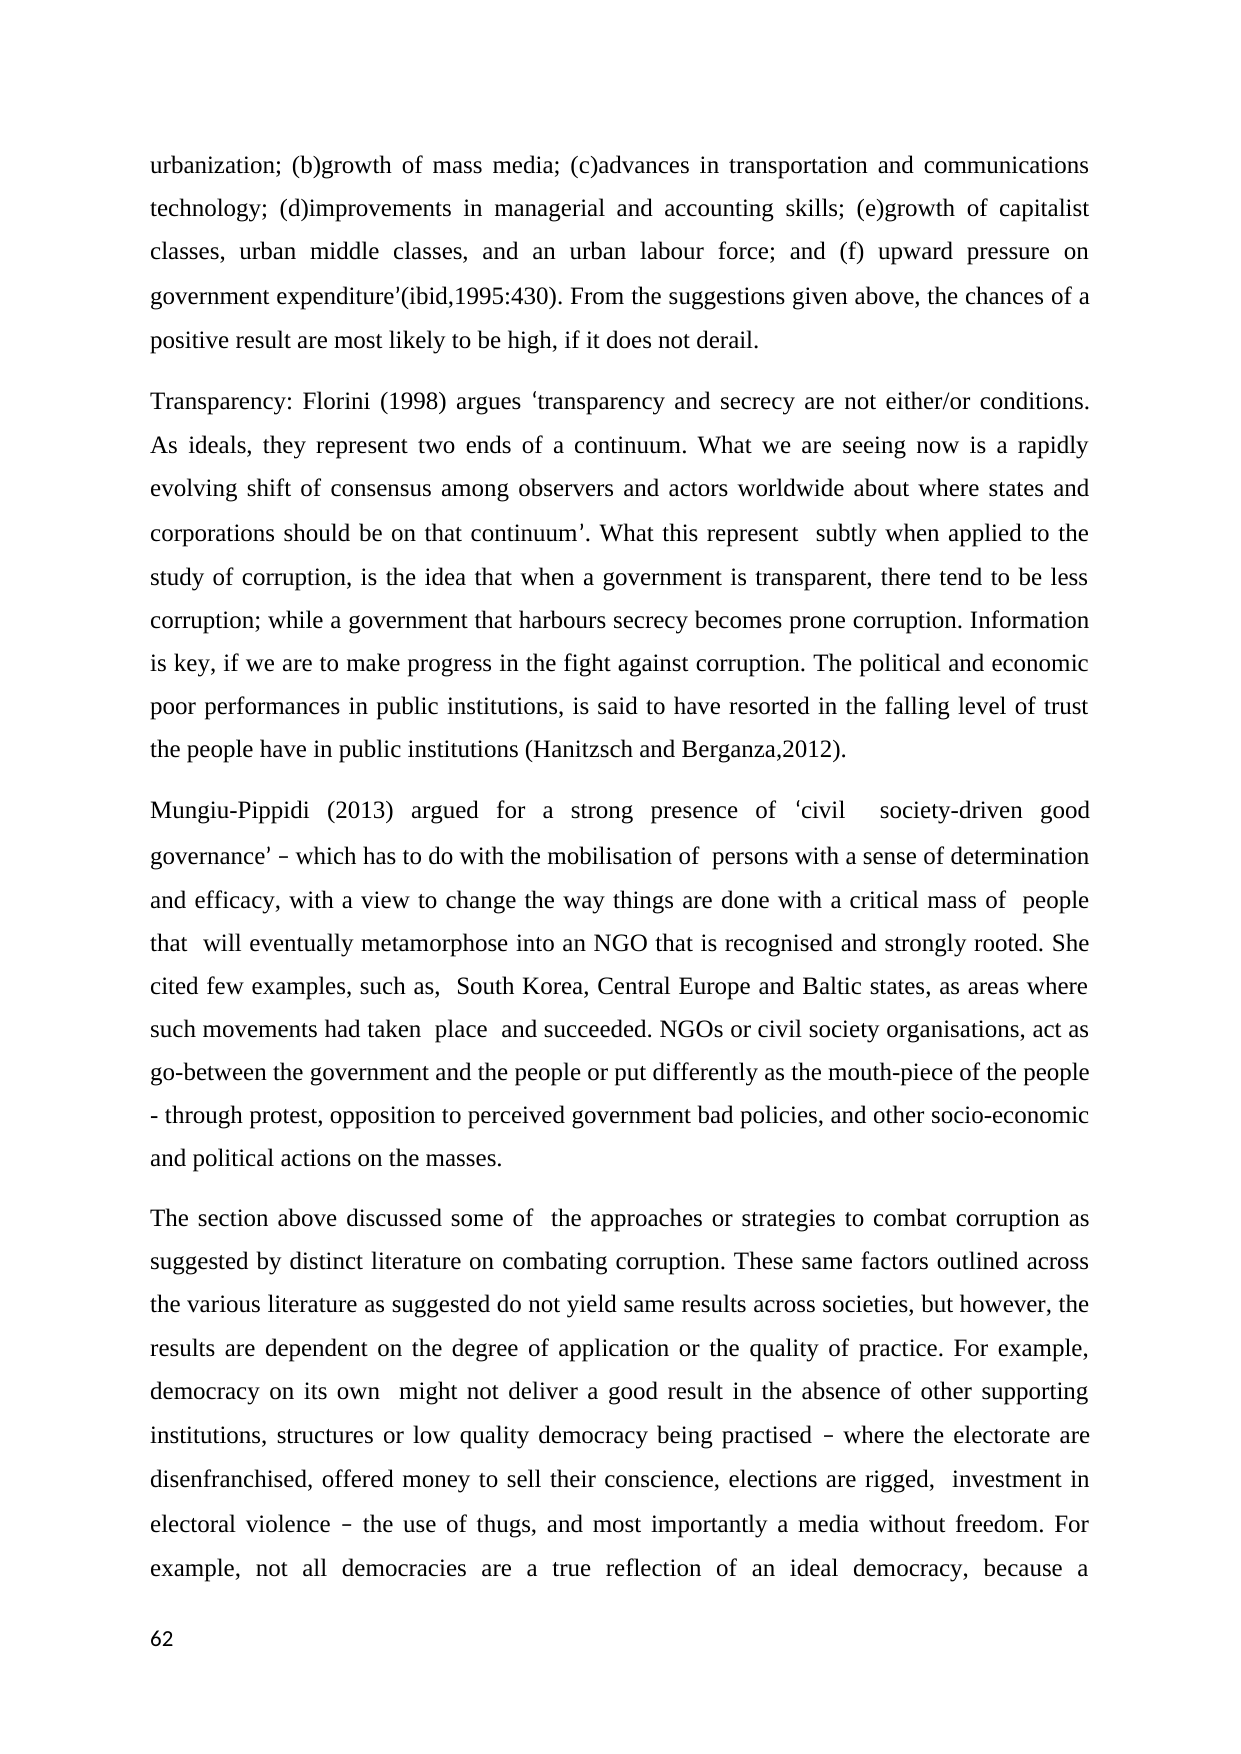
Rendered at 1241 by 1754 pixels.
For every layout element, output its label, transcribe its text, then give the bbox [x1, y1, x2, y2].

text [150, 1203, 1090, 1582]
text Mungiu-Pippidi (2013) argued for a strong presence of ‘civil society-driven good governance’ – which has to do with the mobilisation of persons with a sense of determination and efficacy, with a view to change the way things are done with a critical mass of people that will eventually metamorphose into an NGO that is recognised and strongly rooted. She cited few examples, such as, South Korea, Central Europe and Baltic states, as areas where such movements had taken place and succeeded. NGOs or civil society organisations, act as go-between the government and the people or put differently as the mouth-piece of the people - through protest, opposition to perceived government bad policies, and other socio-economic and political actions on the masses. [150, 794, 1090, 1172]
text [150, 150, 1090, 354]
text Transparency: Florini (1998) argues ‘transparency and secrecy are not either/or conditions. As ideals, they represent two ends of a continuum. What we are seeing now is a rapidly evolving shift of consensus among observers and actors worldwide about where states and corporations should be on that continuum’. What this represent subtly when applied to the study of corruption, is the idea that when a government is transparent, there tend to be less corruption; while a government that harbours secrecy becomes prone corruption. Information is key, if we are to make progress in the fight against corruption. The political and economic poor performances in public institutions, is said to have resorted in the falling level of trust the people have in public institutions (Hanitzsch and Berganza,2012). [150, 385, 1090, 763]
